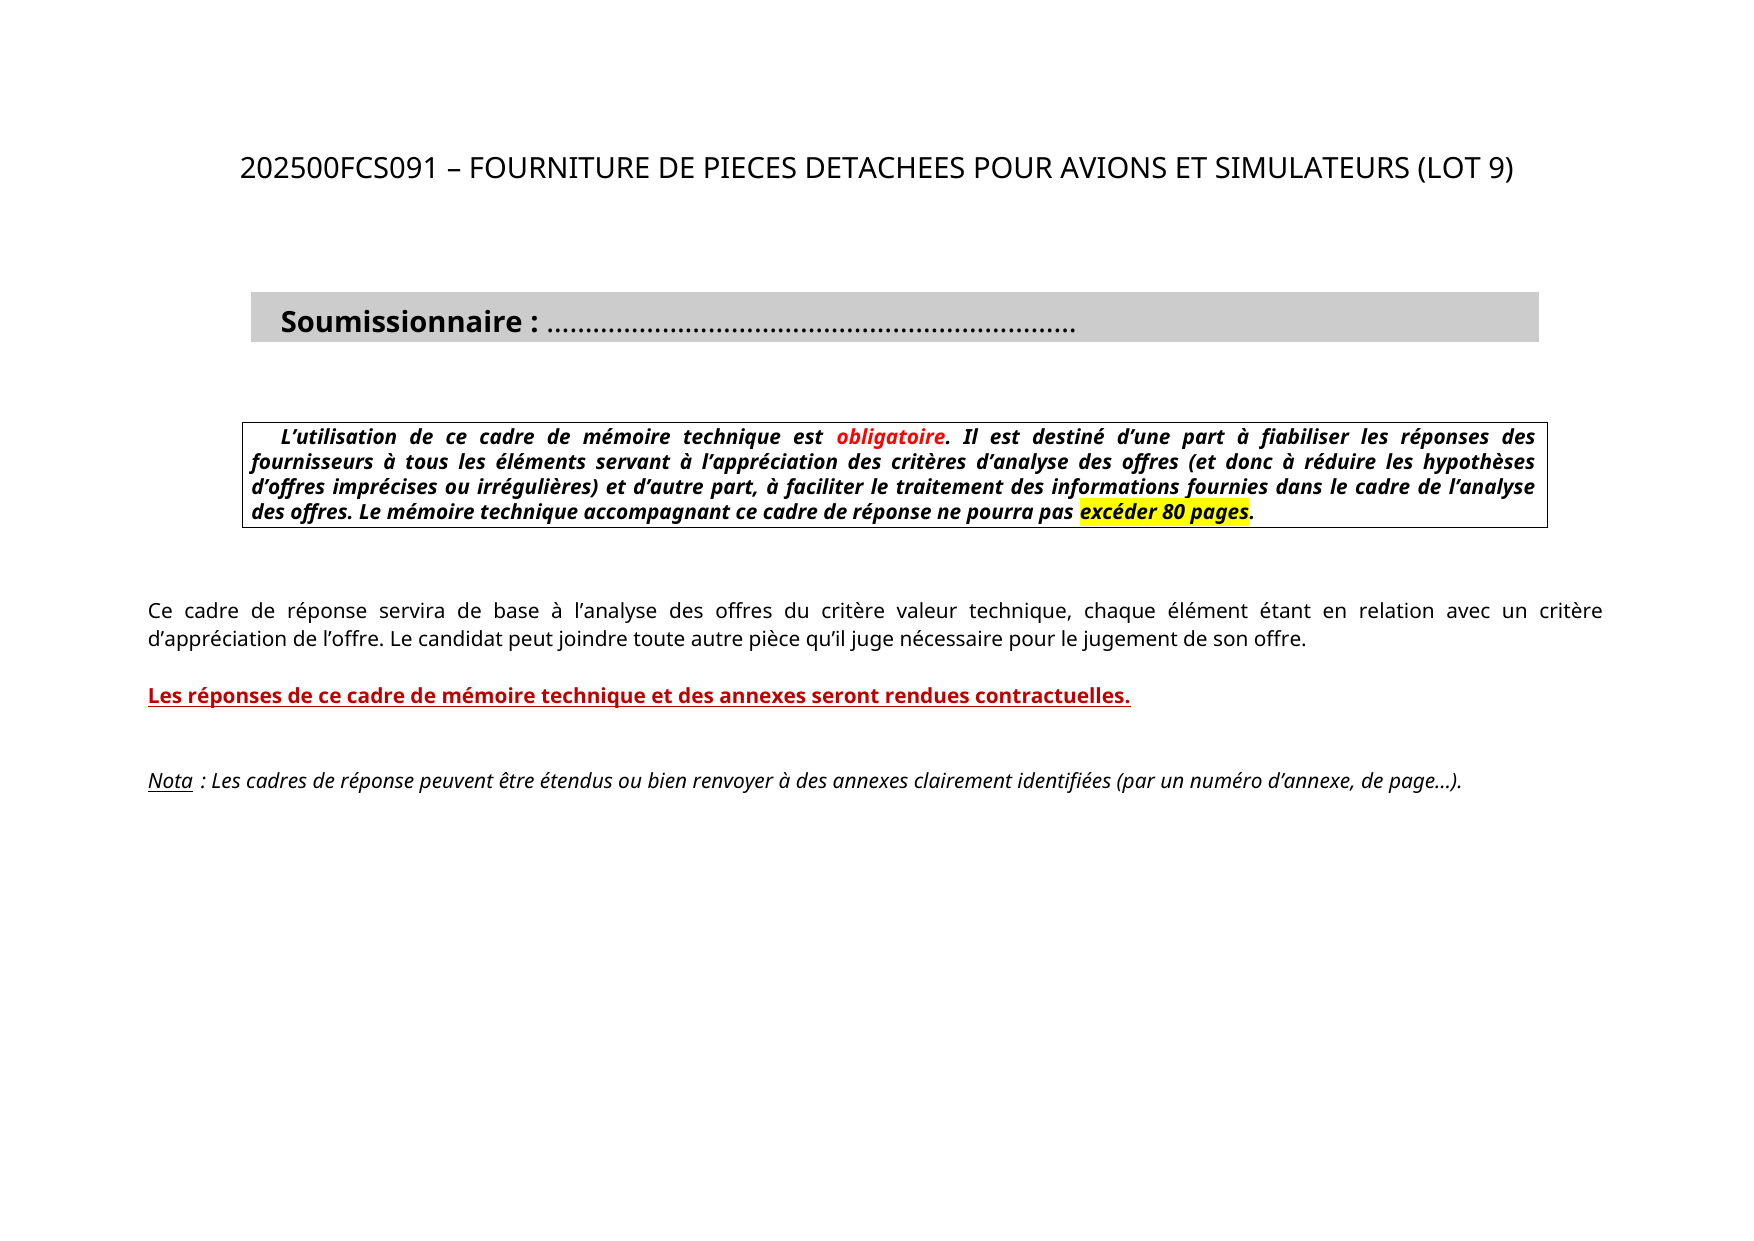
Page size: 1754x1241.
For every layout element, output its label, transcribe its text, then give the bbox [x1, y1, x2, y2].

text Nota : Les cadres de réponse peuvent être étendus ou bien renvoyer à des annexes clairement identifiées (par un numéro d’annexe, de page…). [148, 767, 1606, 795]
subtitle Soumissionnaire : …………………………………………………………… [251, 292, 1539, 342]
text L’utilisation de ce cadre de mémoire technique est obligatoire. Il est destiné d’une part à fiabiliser les réponses des fournisseurs à tous les éléments servant à l’appréciation des critères d’analyse des offres (et donc à réduire les hypothèses d’offres imprécises ou irrégulières) et d’autre part, à faciliter le traitement des informations fournies dans le cadre de l’analyse des offres. Le mémoire technique accompagnant ce cadre de réponse ne pourra pas excéder 80 pages. [243, 423, 1547, 527]
text Les réponses de ce cadre de mémoire technique et des annexes seront rendues contractuelles. [148, 681, 1606, 710]
text Ce cadre de réponse servira de base à l’analyse des offres du critère valeur technique, chaque élément étant en relation avec un critère d’appréciation de l’offre. Le candidat peut joindre toute autre pièce qu’il juge nécessaire pour le jugement de son offre. [148, 596, 1606, 653]
text 202500FCS091 – FOURNITURE DE PIECES DETACHEES POUR AVIONS ET SIMULATEURS (LOT 9) [148, 148, 1606, 187]
